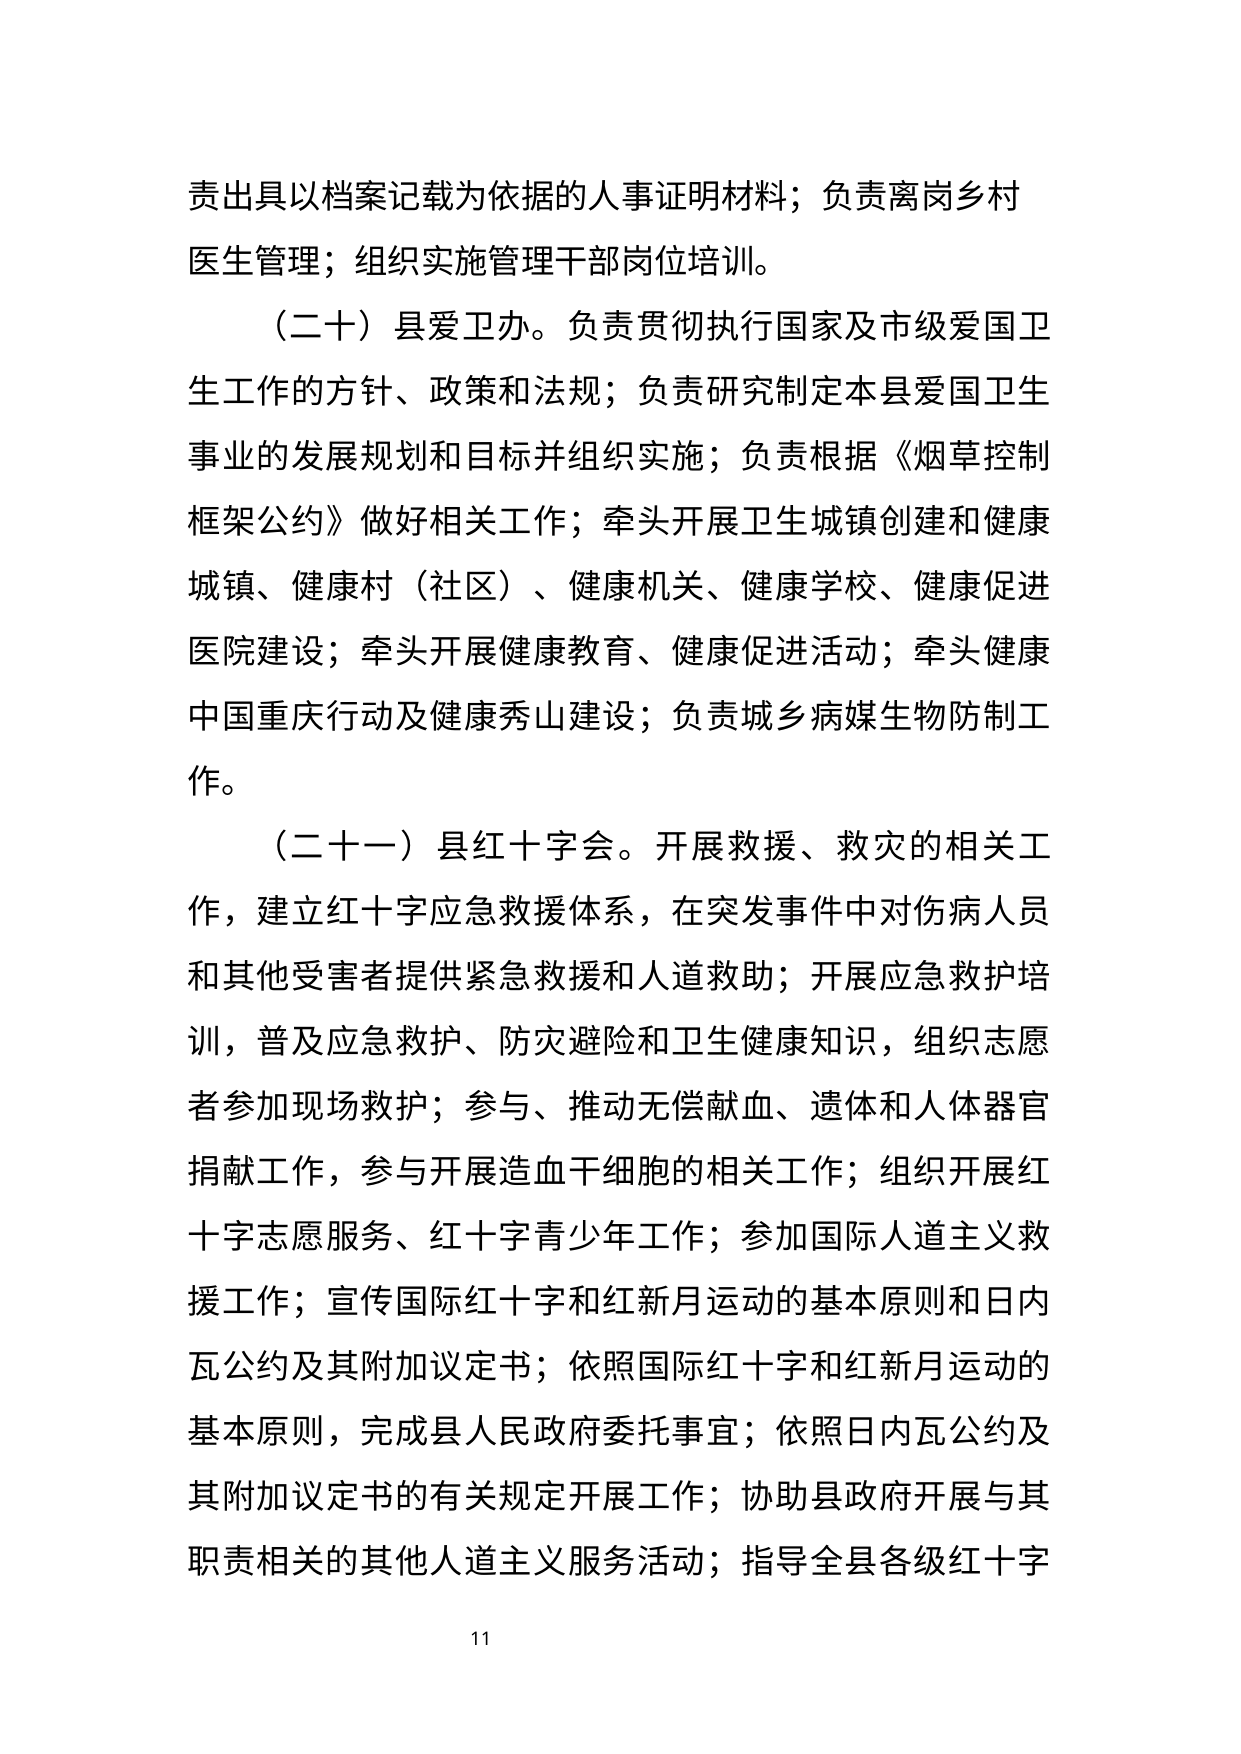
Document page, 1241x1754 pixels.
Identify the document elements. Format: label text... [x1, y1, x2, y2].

text （二十）县爱卫办。负责贯彻执行国家及市级爱国卫生工作的方针、政策和法规；负责研究制定本县爱国卫生事业的发展规划和目标并组织实施；负责根据《烟草控制框架公约》做好相关工作；牵头开展卫生城镇创建和健康城镇、健康村（社区）、健康机关、健康学校、健康促进医院建设；牵头开展健康教育、健康促进活动；牵头健康中国重庆行动及健康秀山建设；负责城乡病媒生物防制工作。 [187, 292, 1053, 812]
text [187, 812, 1053, 1592]
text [187, 162, 1053, 292]
